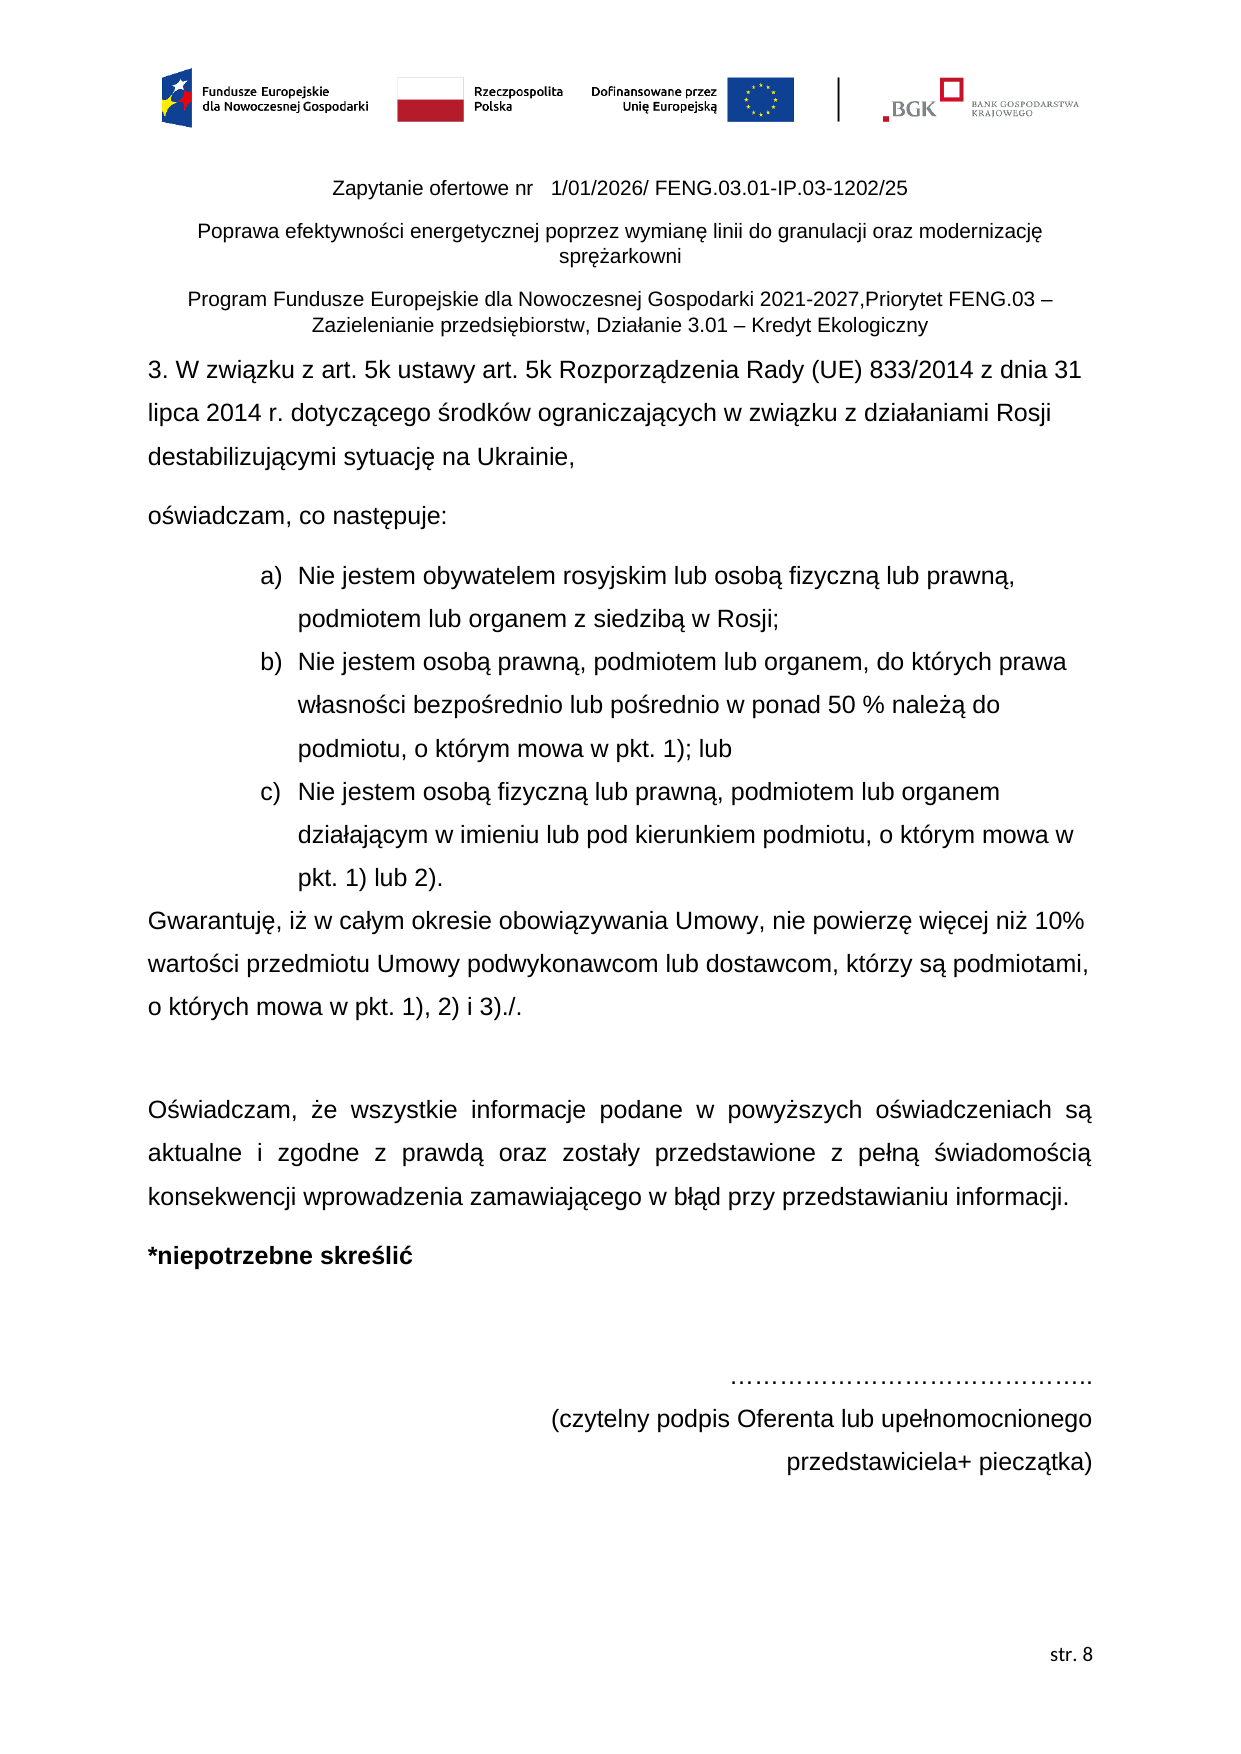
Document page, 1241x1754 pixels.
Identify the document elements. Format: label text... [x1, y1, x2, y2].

text …………………………………….. [148, 1361, 1093, 1390]
text przedstawiciela+ pieczątka) [148, 1447, 1093, 1476]
text Oświadczam, że wszystkie informacje podane w powyższych oświadczeniach są aktualne i zgodne z prawdą oraz zostały przedstawione z pełną świadomością konsekwencji wprowadzenia zamawiającego w błąd przy przedstawianiu informacji. [148, 1095, 1093, 1210]
text *niepotrzebne skreślić [148, 1241, 1093, 1270]
text (czytelny podpis Oferenta lub upełnomocnionego [148, 1404, 1093, 1433]
text 3. W związku z art. 5k ustawy art. 5k Rozporządzenia Rady (UE) 833/2014 z dnia 31 lipca 2014 r. dotyczącego środków ograniczających w związku z działaniami Rosji destabilizującymi sytuację na Ukrainie, [148, 355, 1093, 470]
list Nie jestem osobą fizyczną lub prawną, podmiotem lub organem działającym w imieniu lub pod kierunkiem podmiotu, o którym mowa w pkt. 1) lub 2). [260, 777, 1093, 892]
text Gwarantuję, iż w całym okresie obowiązywania Umowy, nie powierzę więcej niż 10% wartości przedmiotu Umowy podwykonawcom lub dostawcom, którzy są podmiotami, o których mowa w pkt. 1), 2) i 3)./. [148, 906, 1093, 1021]
list Nie jestem obywatelem rosyjskim lub osobą fizyczną lub prawną, podmiotem lub organem z siedzibą w Rosji; [260, 561, 1093, 633]
text oświadczam, co następuje: [148, 501, 1093, 530]
list Nie jestem osobą prawną, podmiotem lub organem, do których prawa własności bezpośrednio lub pośrednio w ponad 50 % należą do podmiotu, o którym mowa w pkt. 1); lub [260, 647, 1093, 762]
